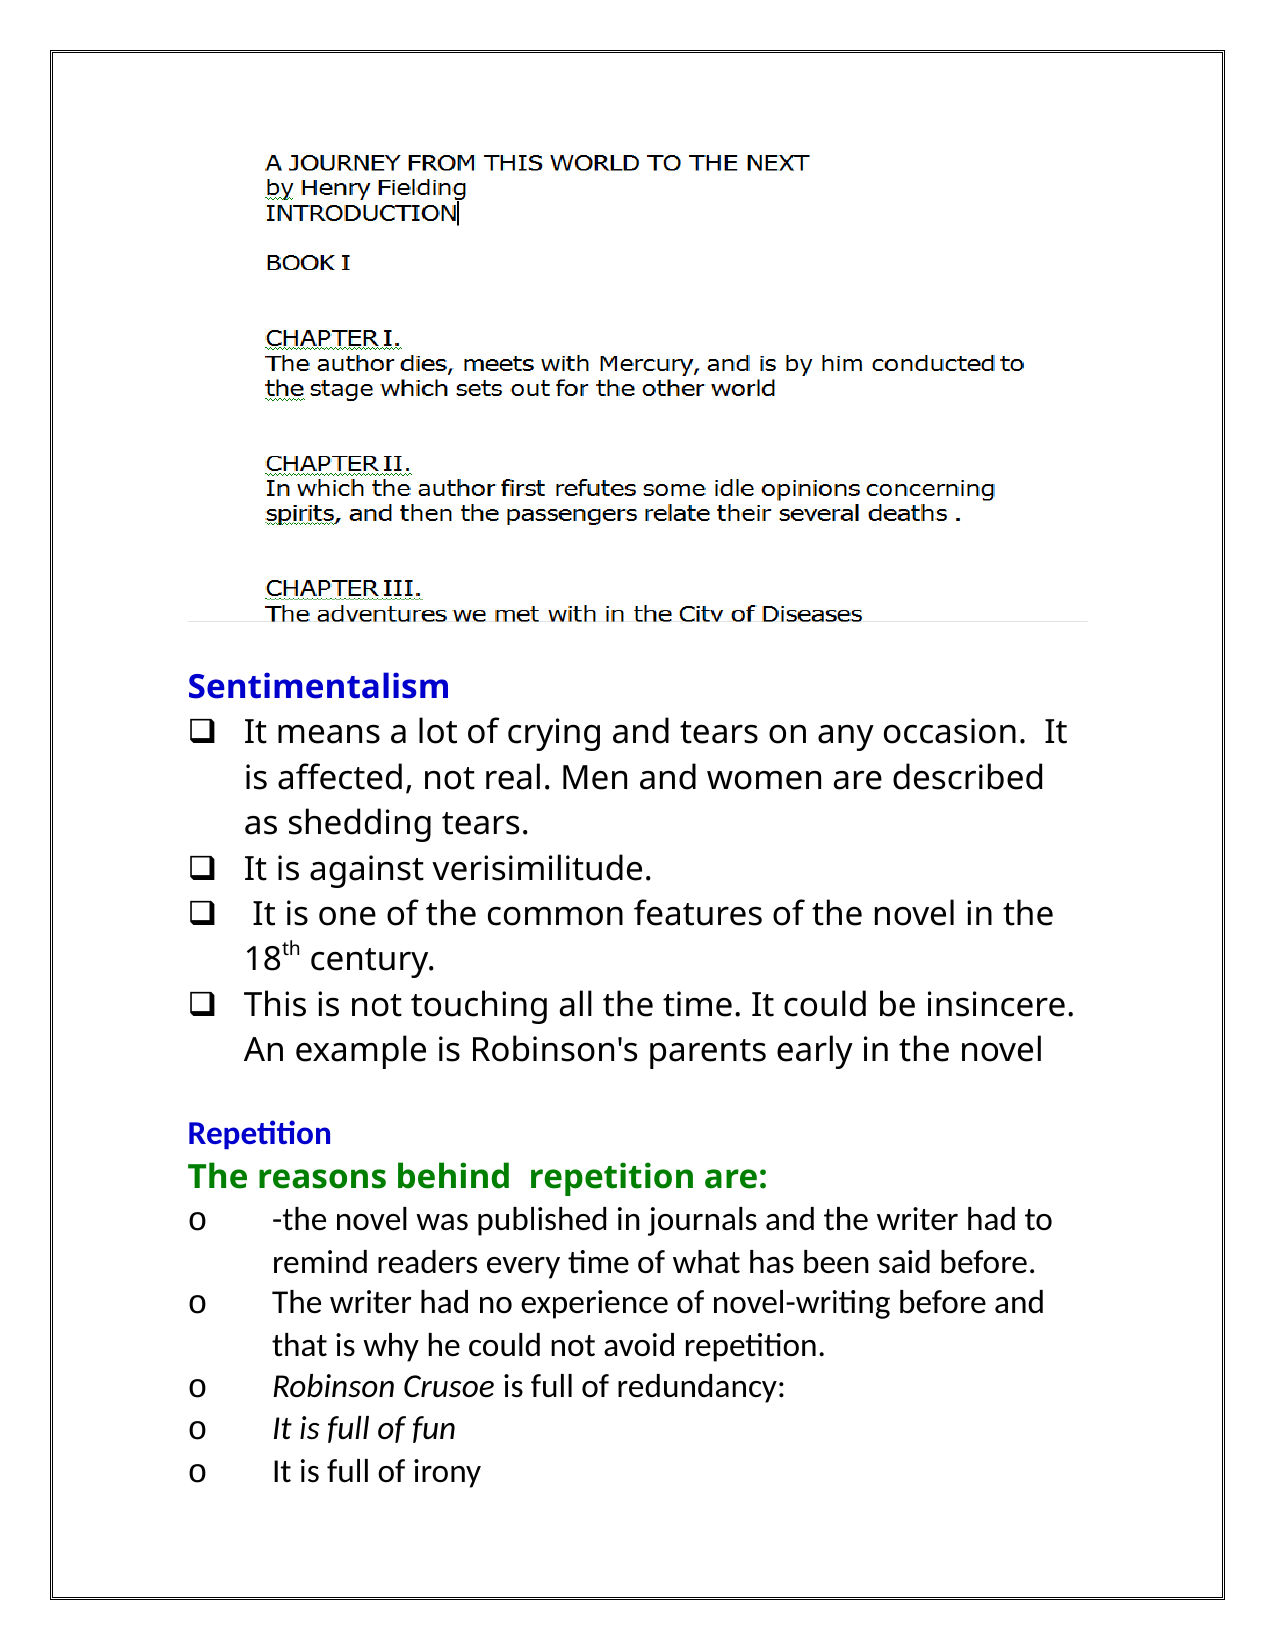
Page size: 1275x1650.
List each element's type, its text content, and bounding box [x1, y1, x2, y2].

text The reasons behind repetition are: [187, 1153, 1087, 1198]
list It is one of the common features of the novel in the 18th century. [187, 890, 1087, 981]
text Sentimentalism [187, 663, 1087, 708]
text Repetition [187, 1112, 1087, 1153]
picture [187, 150, 1088, 622]
list It is against verisimilitude. [187, 844, 1087, 890]
list The writer had no experience of novel-writing before and that is why he could not avoid repetition. [187, 1282, 1087, 1365]
list Robinson Crusoe is full of redundancy: [187, 1365, 1087, 1407]
list It is full of fun [187, 1407, 1087, 1450]
list This is not touching all the time. It could be insincere. An example is Robinson's parents early in the novel [187, 981, 1087, 1071]
list -the novel was published in journals and the writer had to remind readers every time of what has been said before. [187, 1198, 1087, 1282]
list It means a lot of crying and tears on any occasion. It is affected, not real. Men and women are described as shedding tears. [187, 708, 1087, 844]
list It is full of irony [187, 1450, 1087, 1492]
